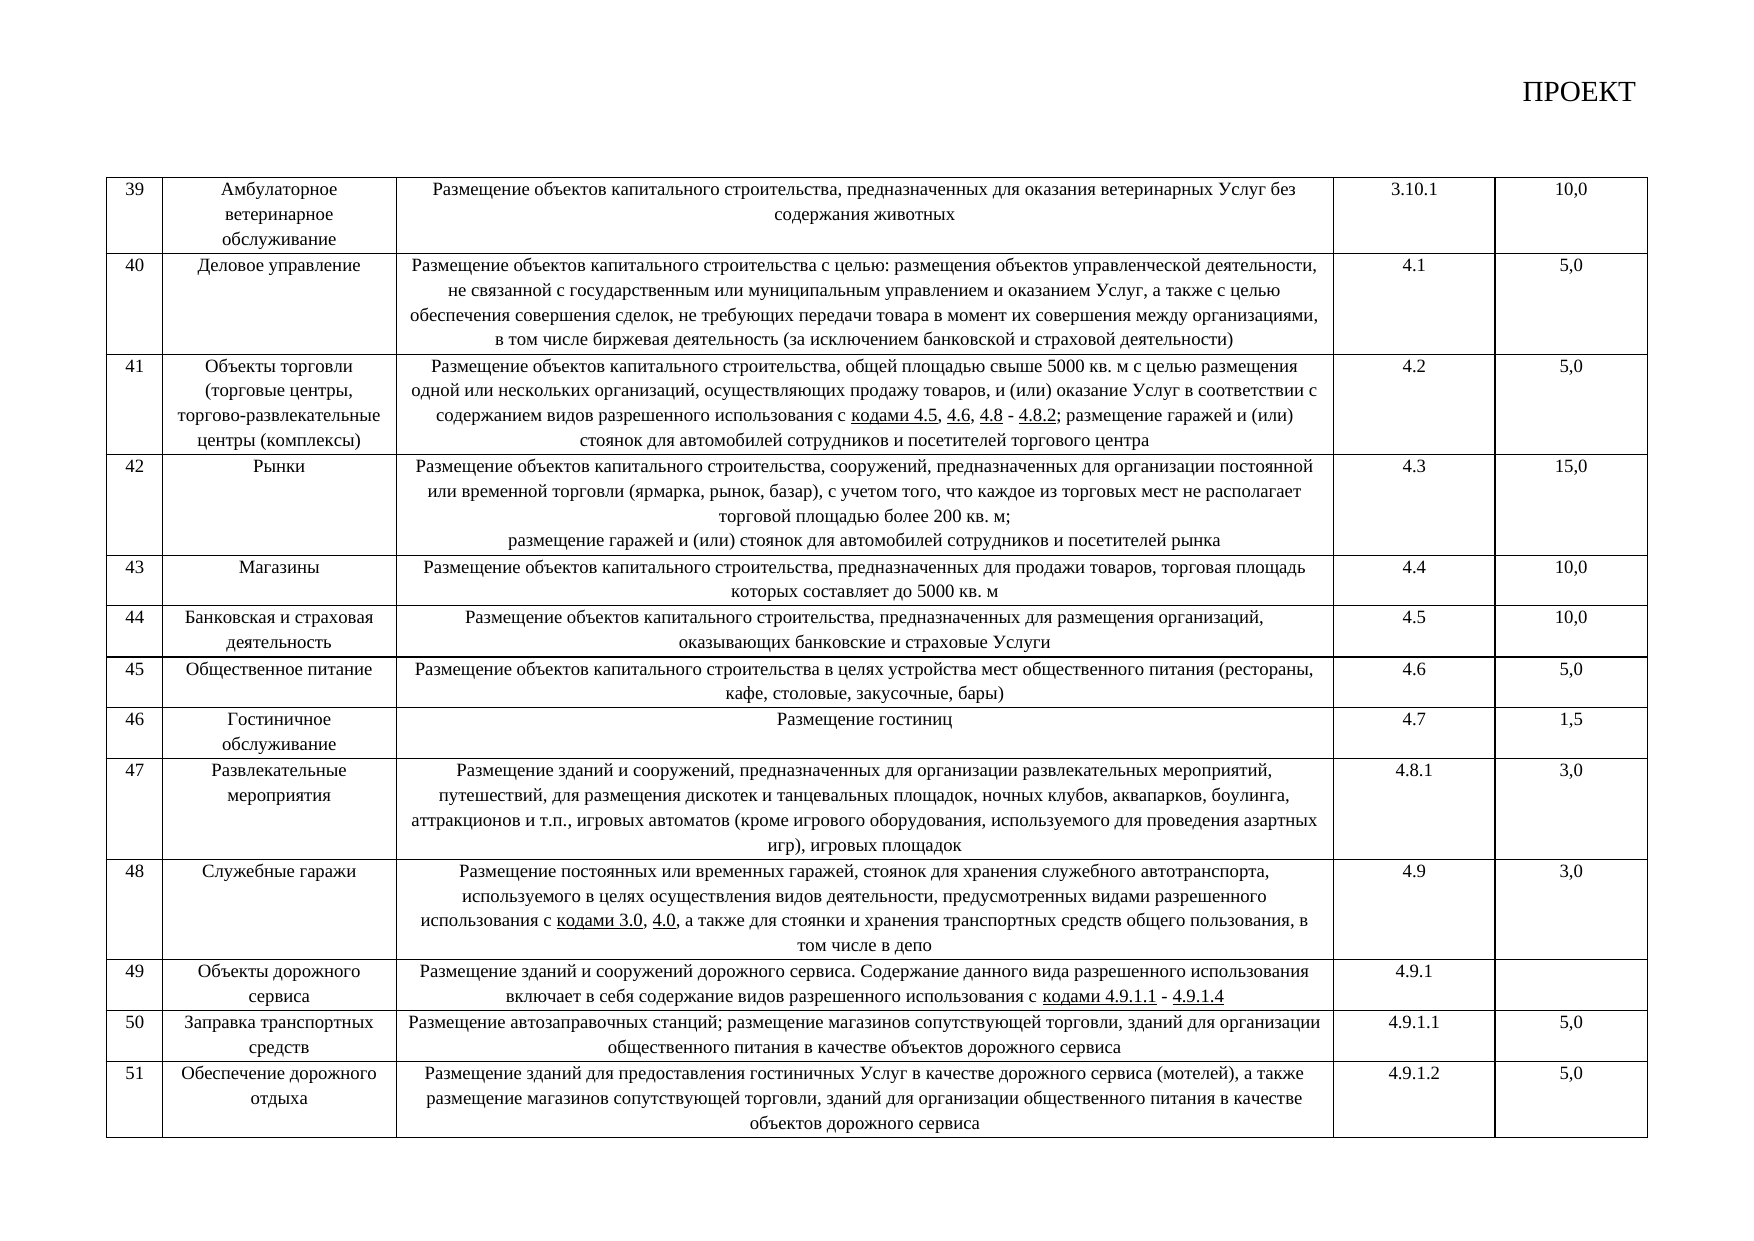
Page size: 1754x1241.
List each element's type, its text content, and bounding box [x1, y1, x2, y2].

table_cell 49 [107, 960, 162, 1010]
table_cell 4.9.1.2 [1334, 1062, 1494, 1137]
table_cell 4.2 [1334, 355, 1494, 454]
table_cell 4.5 [1334, 606, 1494, 656]
table_cell Заправка транспортных средств [163, 1011, 396, 1061]
table_cell Размещение автозаправочных станций; размещение магазинов сопутствующей торговли, зданий для организации общественного питания в качестве объектов дорожного сервиса [397, 1011, 1333, 1061]
table_cell Гостиничное обслуживание [163, 708, 396, 758]
table_cell Размещение объектов капитального строительства, предназначенных для размещения организаций, оказывающих банковские и страховые Услуги [397, 606, 1333, 656]
table_cell 41 [107, 355, 162, 454]
table_cell Размещение постоянных или временных гаражей, стоянок для хранения служебного автотранспорта, используемого в целях осуществления видов деятельности, предусмотренных видами разрешенного использования с кодами 3.0, 4.0, а также для стоянки и хранения транспортных средств общего пользования, в том числе в депо [397, 860, 1333, 959]
table_cell Общественное питание [163, 658, 396, 707]
table_cell Объекты дорожного сервиса [163, 960, 396, 1010]
table_cell 47 [107, 759, 162, 859]
table_cell Деловое управление [163, 254, 396, 353]
table_cell 46 [107, 708, 162, 758]
table_cell 4.9.1.1 [1334, 1011, 1494, 1061]
table_cell 4.6 [1334, 658, 1494, 707]
table_cell 4.1 [1334, 254, 1494, 353]
table_cell 15,0 [1496, 455, 1647, 554]
table_cell Размещение объектов капитального строительства, общей площадью свыше 5000 кв. м с целью размещения одной или нескольких организаций, осуществляющих продажу товаров, и (или) оказание Услуг в соответствии с содержанием видов разрешенного использования с кодами 4.5, 4.6, 4.8 - 4.8.2; размещение гаражей и (или) стоянок для автомобилей сотрудников и посетителей торгового центра [397, 355, 1333, 454]
table_cell 4.8.1 [1334, 759, 1494, 859]
table_cell Магазины [163, 556, 396, 605]
table_cell 5,0 [1496, 254, 1647, 353]
table_cell 5,0 [1496, 658, 1647, 707]
table_cell 5,0 [1496, 1011, 1647, 1061]
table_cell Размещение зданий и сооружений дорожного сервиса. Содержание данного вида разрешенного использования включает в себя содержание видов разрешенного использования с кодами 4.9.1.1 - 4.9.1.4 [397, 960, 1333, 1010]
table_cell 39 [107, 178, 162, 253]
table_cell 51 [107, 1062, 162, 1137]
table_cell Размещение объектов капитального строительства в целях устройства мест общественного питания (рестораны, кафе, столовые, закусочные, бары) [397, 658, 1333, 707]
table_cell Обеспечение дорожного отдыха [163, 1062, 396, 1137]
table_cell Рынки [163, 455, 396, 554]
table_cell Банковская и страховая деятельность [163, 606, 396, 656]
table_cell Амбулаторное ветеринарное обслуживание [163, 178, 396, 253]
table_cell 4.4 [1334, 556, 1494, 605]
table_cell 4.3 [1334, 455, 1494, 554]
table_cell 3,0 [1496, 860, 1647, 959]
table_cell 4.9 [1334, 860, 1494, 959]
table_cell Размещение объектов капитального строительства, сооружений, предназначенных для организации постоянной или временной торговли (ярмарка, рынок, базар), с учетом того, что каждое из торговых мест не располагает торговой площадью более 200 кв. м; размещение гаражей и (или) стоянок для автомобилей сотрудников и посетителей рынка [397, 455, 1333, 554]
table_cell Размещение объектов капитального строительства, предназначенных для продажи товаров, торговая площадь которых составляет до 5000 кв. м [397, 556, 1333, 605]
table_cell Размещение объектов капитального строительства, предназначенных для оказания ветеринарных Услуг без содержания животных [397, 178, 1333, 253]
table_cell 43 [107, 556, 162, 605]
table_cell Развлекательные мероприятия [163, 759, 396, 859]
table_cell Размещение зданий для предоставления гостиничных Услуг в качестве дорожного сервиса (мотелей), а также размещение магазинов сопутствующей торговли, зданий для организации общественного питания в качестве объектов дорожного сервиса [397, 1062, 1333, 1137]
table_cell 10,0 [1496, 556, 1647, 605]
table_cell 3,0 [1496, 759, 1647, 859]
table_cell 3.10.1 [1334, 178, 1494, 253]
table_cell Размещение объектов капитального строительства с целью: размещения объектов управленческой деятельности, не связанной с государственным или муниципальным управлением и оказанием Услуг, а также с целью обеспечения совершения сделок, не требующих передачи товара в момент их совершения между организациями, в том числе биржевая деятельность (за исключением банковской и страховой деятельности) [397, 254, 1333, 353]
table_cell Служебные гаражи [163, 860, 396, 959]
table_cell 44 [107, 606, 162, 656]
table_cell 1,5 [1496, 708, 1647, 758]
table_cell 5,0 [1496, 1062, 1647, 1137]
table_cell 42 [107, 455, 162, 554]
table_cell 4.7 [1334, 708, 1494, 758]
table_cell 40 [107, 254, 162, 353]
table_cell Объекты торговли (торговые центры, торгово-развлекательные центры (комплексы) [163, 355, 396, 454]
table_cell 5,0 [1496, 355, 1647, 454]
table_cell 48 [107, 860, 162, 959]
table_cell 50 [107, 1011, 162, 1061]
table_cell 10,0 [1496, 606, 1647, 656]
table_cell 45 [107, 658, 162, 707]
table_cell 4.9.1 [1334, 960, 1494, 1010]
table_cell Размещение зданий и сооружений, предназначенных для организации развлекательных мероприятий, путешествий, для размещения дискотек и танцевальных площадок, ночных клубов, аквапарков, боулинга, аттракционов и т.п., игровых автоматов (кроме игрового оборудования, используемого для проведения азартных игр), игровых площадок [397, 759, 1333, 859]
table_cell [1496, 960, 1647, 1010]
table_cell Размещение гостиниц [397, 708, 1333, 758]
table_cell 10,0 [1496, 178, 1647, 253]
